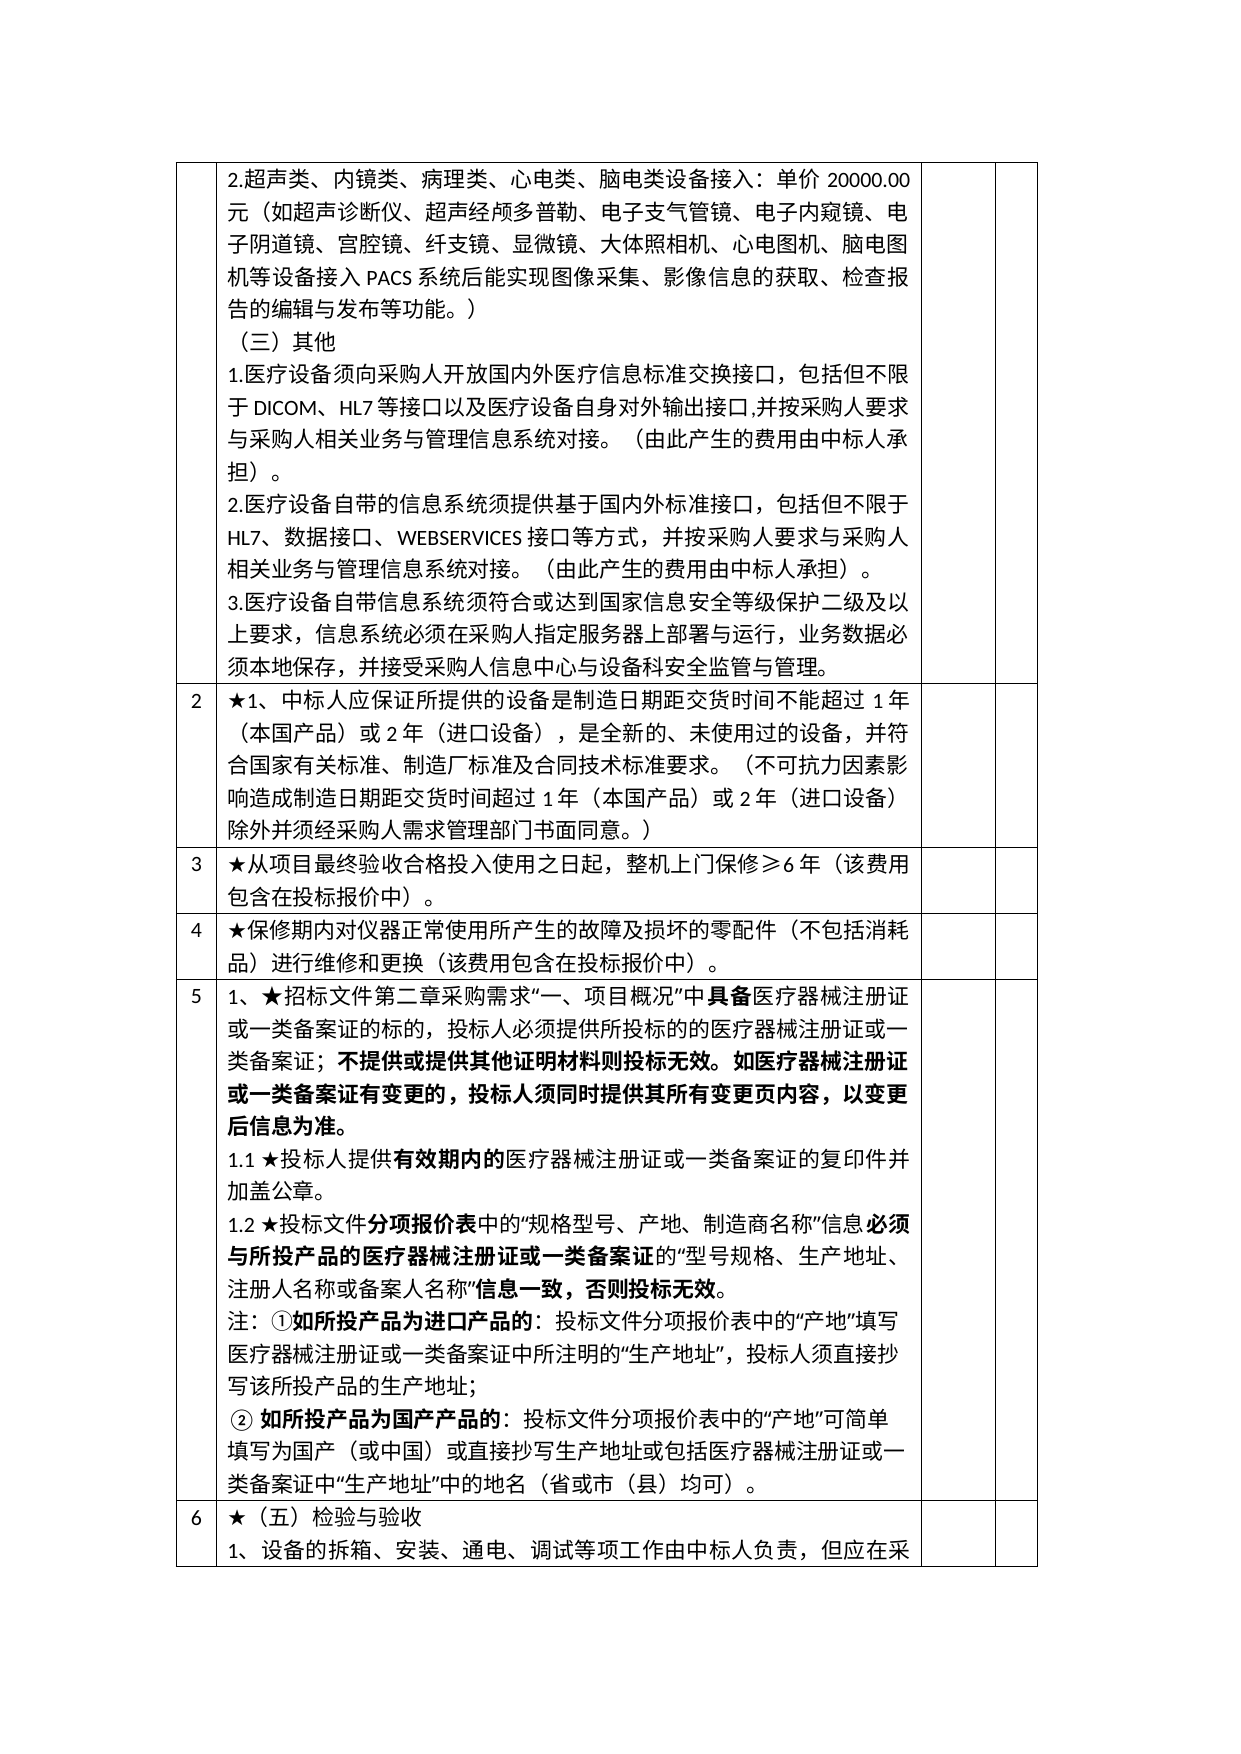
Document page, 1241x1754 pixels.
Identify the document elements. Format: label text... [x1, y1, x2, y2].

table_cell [217, 163, 921, 683]
table_cell [996, 848, 1037, 913]
table_cell [922, 848, 995, 913]
table_cell 1、★招标文件第二章采购需求“一、项目概况”中具备医疗器械注册证或一类备案证的标的，投标人必须提供所投标的的医疗器械注册证或一类备案证；不提供或提供其他证明材料则投标无效。如医疗器械注册证或一类备案证有变更的，投标人须同时提供其所有变更页内容，以变更后信息为准。 1.1 ★投标人提供有效期内的医疗器械注册证或一类备案证的复印件并加盖公章。 1.2 ★投标文件分项报价表中的“规格型号、产地、制造商名称”信息必须与所投产品的医疗器械注册证或一类备案证的“型号规格、生产地址、注册人名称或备案人名称”信息一致，否则投标无效。 注：①如所投产品为进口产品的：投标文件分项报价表中的“产地”填写医疗器械注册证或一类备案证中所注明的“生产地址”，投标人须直接抄写该所投产品的生产地址； ②如所投产品为国产产品的：投标文件分项报价表中的“产地”可简单填写为国产（或中国）或直接抄写生产地址或包括医疗器械注册证或一类备案证中“生产地址”中的地名（省或市（县）均可）。 [217, 980, 921, 1500]
table_cell [996, 980, 1037, 1500]
table_cell ★1、中标人应保证所提供的设备是制造日期距交货时间不能超过1年（本国产品）或2年（进口设备），是全新的、未使用过的设备，并符合国家有关标准、制造厂标准及合同技术标准要求。（不可抗力因素影响造成制造日期距交货时间超过1年（本国产品）或2年（进口设备）除外并须经采购人需求管理部门书面同意。） [217, 684, 921, 847]
table_cell 1 [177, 163, 216, 683]
table_cell [922, 1501, 995, 1566]
table_cell [996, 163, 1037, 683]
table_cell 5 [177, 980, 216, 1500]
table_cell 6 [177, 1501, 216, 1566]
table_cell ★从项目最终验收合格投入使用之日起，整机上门保修≥6年（该费用包含在投标报价中）。 [217, 848, 921, 913]
table_cell ★保修期内对仪器正常使用所产生的故障及损坏的零配件（不包括消耗品）进行维修和更换（该费用包含在投标报价中）。 [217, 914, 921, 979]
table_cell [922, 684, 995, 847]
table_cell [996, 1501, 1037, 1566]
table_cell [217, 1501, 921, 1566]
table_cell [922, 163, 995, 683]
table_cell [996, 914, 1037, 979]
table_cell 2 [177, 684, 216, 847]
table_cell [922, 980, 995, 1500]
table_cell 4 [177, 914, 216, 979]
table_cell [996, 684, 1037, 847]
table_cell 3 [177, 848, 216, 913]
table_cell [922, 914, 995, 979]
